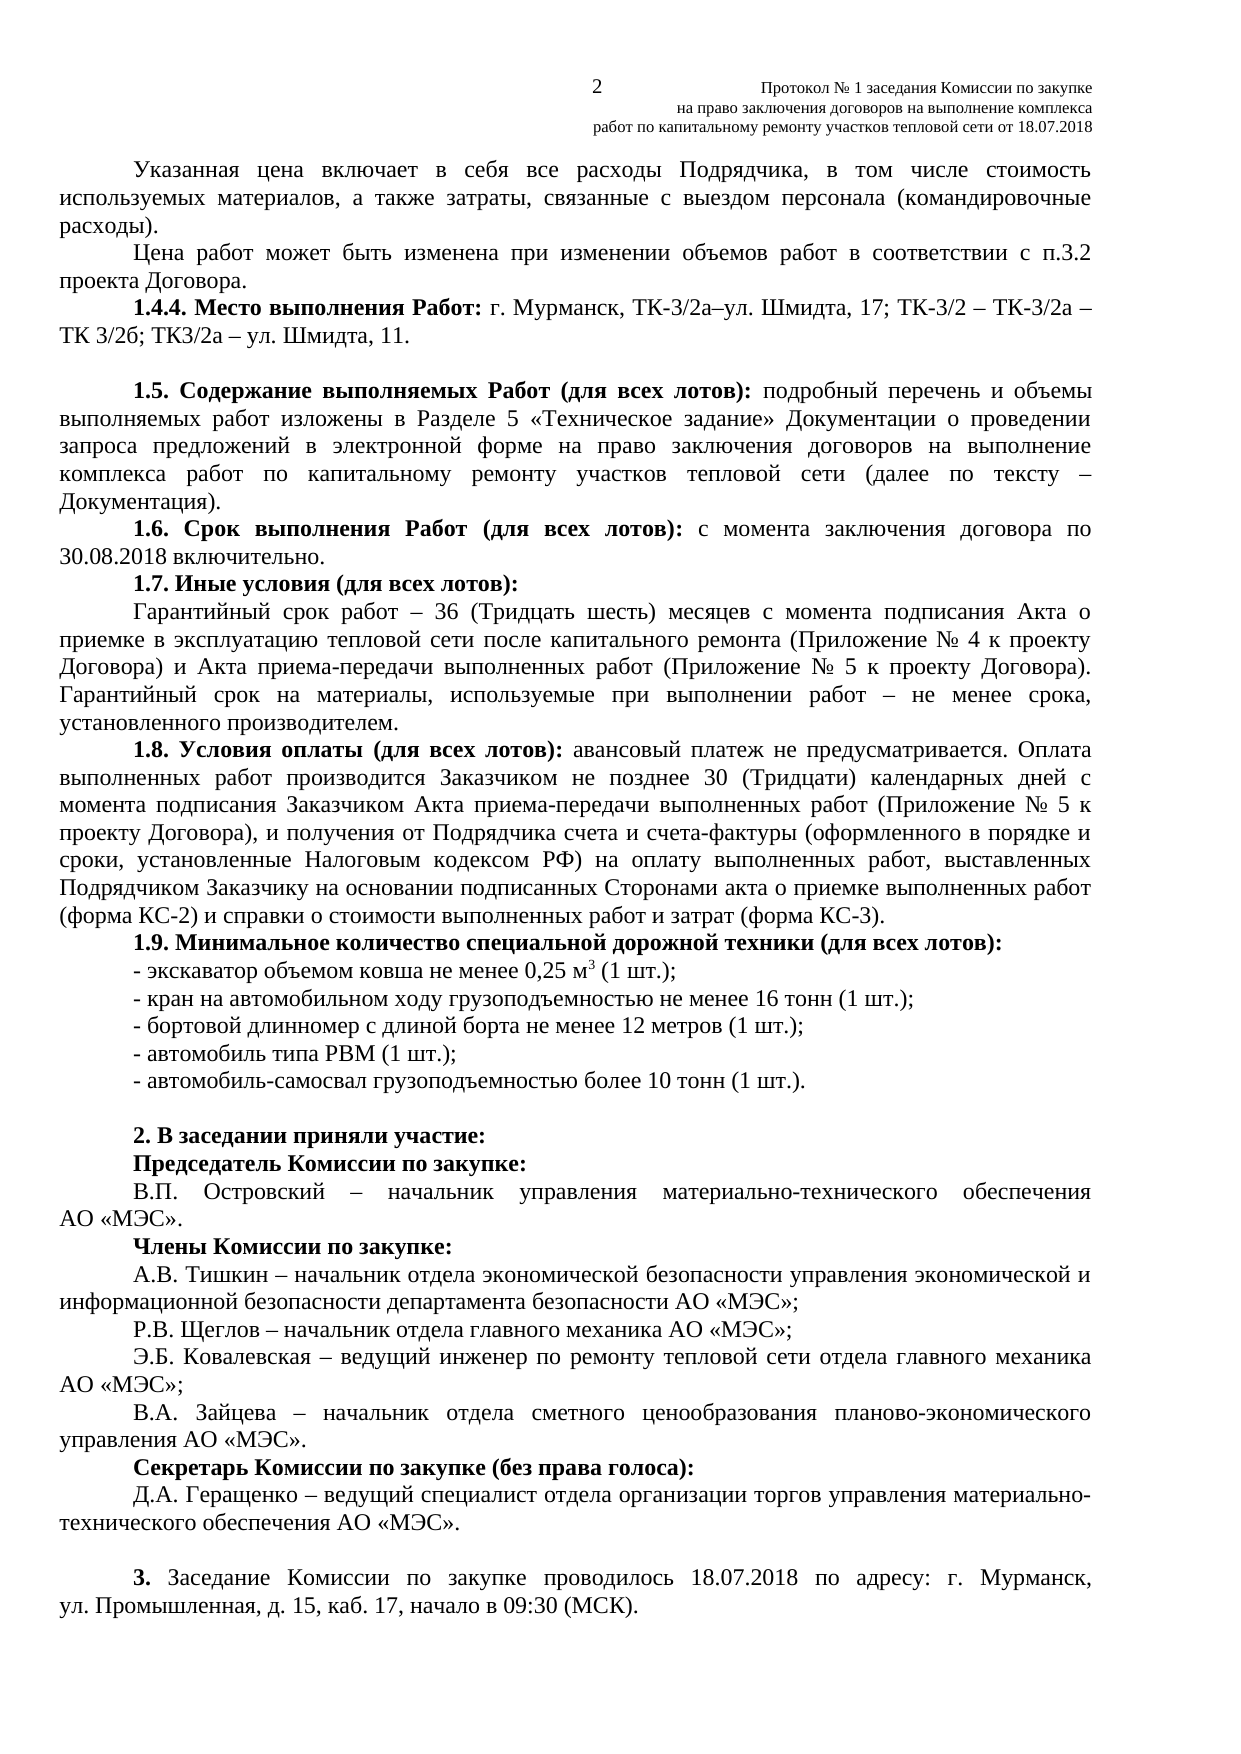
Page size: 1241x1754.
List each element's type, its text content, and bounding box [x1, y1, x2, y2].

text 1.9. Минимальное количество специальной дорожной техники (для всех лотов): [59, 928, 1092, 956]
text 1.8. Условия оплаты (для всех лотов): авансовый платеж не предусматривается. Оплата выполненных работ производится Заказчиком не позднее 30 (Тридцати) календарных дней с момента подписания Заказчиком Акта приема-передачи выполненных работ (Приложение № 5 к проекту Договора), и получения от Подрядчика счета и счета-фактуры (оформленного в порядке и сроки, установленные Налоговым кодексом РФ) на оплату выполненных работ, выставленных Подрядчиком Заказчику на основании подписанных Сторонами акта о приемке выполненных работ (форма КС-2) и справки о стоимости выполненных работ и затрат (форма КС-3). [59, 735, 1092, 928]
text Члены Комиссии по закупке: [59, 1232, 1092, 1259]
text Э.Б. Ковалевская – ведущий инженер по ремонту тепловой сети отдела главного механика АО «МЭС»; [59, 1342, 1092, 1398]
text - автомобиль-самосвал грузоподъемностью более 10 тонн (1 шт.). [59, 1066, 1092, 1094]
subtitle 2. В заседании приняли участие: [59, 1122, 1092, 1149]
text 1.4.4. Место выполнения Работ: г. Мурманск, ТК-3/2а–ул. Шмидта, 17; ТК-3/2 – ТК-3/2а – ТК 3/2б; ТК3/2а – ул. Шмидта, 11. [59, 293, 1092, 349]
text - экскаватор объемом ковша не менее 0,25 м3 (1 шт.); [59, 956, 1092, 983]
text - кран на автомобильном ходу грузоподъемностью не менее 16 тонн (1 шт.); [59, 983, 1092, 1011]
text 1.7. Иные условия (для всех лотов): [59, 569, 1092, 597]
subtitle 3. Заседание Комиссии по закупке проводилось 18.07.2018 по адресу: г. Мурманск, ул. Промышленная, д. 15, каб. 17, начало в 09:30 (МСК). [59, 1563, 1092, 1618]
text Секретарь Комиссии по закупке (без права голоса): [59, 1453, 1092, 1480]
text Цена работ может быть изменена при изменении объемов работ в соответствии с п.3.2 проекта Договора. [59, 238, 1092, 293]
text - бортовой длинномер с длиной борта не менее 12 метров (1 шт.); [59, 1011, 1092, 1039]
text Председатель Комиссии по закупке: [59, 1149, 1092, 1177]
text В.П. Островский – начальник управления материально-технического обеспечения АО «МЭС». [59, 1177, 1092, 1232]
text - автомобиль типа РВМ (1 шт.); [59, 1039, 1092, 1066]
list Гарантийный срок работ – 36 (Тридцать шесть) месяцев с момента подписания Акта о приемке в эксплуатацию тепловой сети после капитального ремонта (Приложение № 4 к проекту Договора) и Акта приема-передачи выполненных работ (Приложение № 5 к проекту Договора). Гарантийный срок на материалы, используемые при выполнении работ – не менее срока, установленного производителем. [59, 597, 1092, 735]
text В.А. Зайцева – начальник отдела сметного ценообразования планово-экономического управления АО «МЭС». [59, 1398, 1092, 1453]
text 1.5. Содержание выполняемых Работ (для всех лотов): подробный перечень и объемы выполняемых работ изложены в Разделе 5 «Техническое задание» Документации о проведении запроса предложений в электронной форме на право заключения договоров на выполнение комплекса работ по капитальному ремонту участков тепловой сети (далее по тексту – Документация). [59, 376, 1092, 514]
text Р.В. Щеглов – начальник отдела главного механика АО «МЭС»; [59, 1315, 1092, 1342]
text А.В. Тишкин – начальник отдела экономической безопасности управления экономической и информационной безопасности департамента безопасности АО «МЭС»; [59, 1259, 1092, 1315]
list 1.6. Срок выполнения Работ (для всех лотов): с момента заключения договора по 30.08.2018 включительно. [59, 514, 1092, 569]
list Д.А. Геращенко – ведущий специалист отдела организации торгов управления материально-технического обеспечения АО «МЭС». [59, 1480, 1092, 1536]
